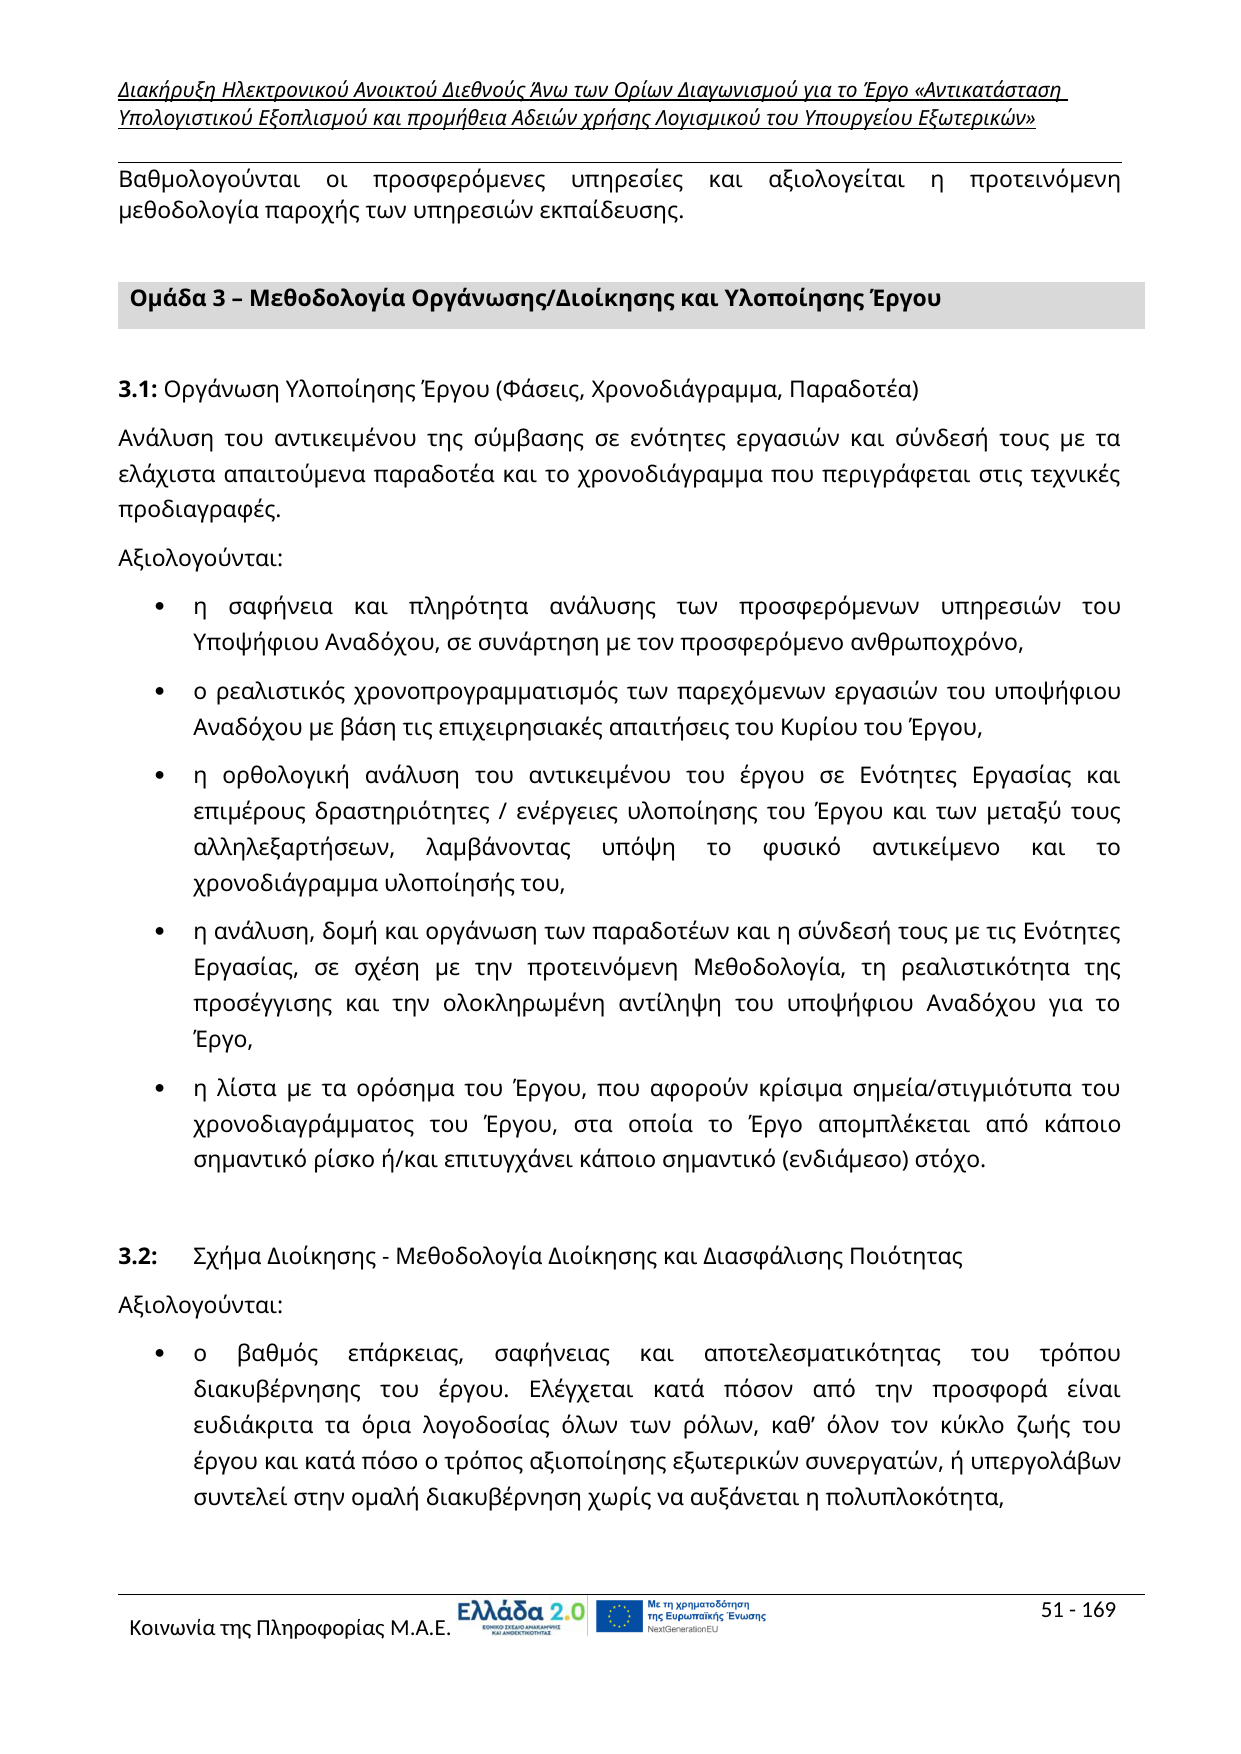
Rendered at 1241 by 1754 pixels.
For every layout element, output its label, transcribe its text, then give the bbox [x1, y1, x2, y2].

text Βαθμολογούνται οι προσφερόμενες υπηρεσίες και αξιολογείται η προτεινόμενη μεθοδολογία παροχής των υπηρεσιών εκπαίδευσης. [118, 163, 1122, 226]
list η ορθολογική ανάλυση του αντικειμένου του έργου σε Ενότητες Εργασίας και επιμέρους δραστηριότητες / ενέργειες υλοποίησης του Έργου και των μεταξύ τους αλληλεξαρτήσεων, λαμβάνοντας υπόψη το φυσικό αντικείμενο και το χρονοδιάγραμμα υλοποίησής του, [156, 759, 1122, 898]
list ο ρεαλιστικός χρονοπρογραμματισμός των παρεχόμενων εργασιών του υποψήφιου Αναδόχου με βάση τις επιχειρησιακές απαιτήσεις του Κυρίου του Έργου, [156, 675, 1122, 742]
text 3.2: Σχήμα Διοίκησης - Μεθοδολογία Διοίκησης και Διασφάλισης Ποιότητας [118, 1240, 1122, 1272]
list η ανάλυση, δομή και οργάνωση των παραδοτέων και η σύνδεσή τους με τις Ενότητες Εργασίας, σε σχέση με την προτεινόμενη Μεθοδολογία, τη ρεαλιστικότητα της προσέγγισης και την ολοκληρωμένη αντίληψη του υποψήφιου Αναδόχου για το Έργο, [156, 915, 1122, 1054]
picture [456, 1595, 770, 1636]
list η σαφήνεια και πληρότητα ανάλυσης των προσφερόμενων υπηρεσιών του Υποψήφιου Αναδόχου, σε συνάρτηση με τον προσφερόμενο ανθρωποχρόνο, [156, 590, 1122, 657]
text Αξιολογούνται: [118, 542, 1122, 573]
text Αξιολογούνται: [118, 1289, 1122, 1320]
list η λίστα με τα ορόσημα του Έργου, που αφορούν κρίσιμα σημεία/στιγμιότυπα του χρονοδιαγράμματος του Έργου, στα οποία το Έργο απομπλέκεται από κάποιο σημαντικό ρίσκο ή/και επιτυγχάνει κάποιο σημαντικό (ενδιάμεσο) στόχο. [156, 1072, 1122, 1175]
text 3.1: Οργάνωση Υλοποίησης Έργου (Φάσεις, Χρονοδιάγραμμα, Παραδοτέα) [118, 373, 1122, 404]
text Ανάλυση του αντικειμένου της σύμβασης σε ενότητες εργασιών και σύνδεσή τους με τα ελάχιστα απαιτούμενα παραδοτέα και το χρονοδιάγραμμα που περιγράφεται στις τεχνικές προδιαγραφές. [118, 422, 1122, 525]
table_header Ομάδα 3 – Μεθοδολογία Οργάνωσης/Διοίκησης και Υλοποίησης Έργου [118, 282, 1145, 329]
list ο βαθμός επάρκειας, σαφήνειας και αποτελεσματικότητας του τρόπου διακυβέρνησης του έργου. Ελέγχεται κατά πόσον από την προσφορά είναι ευδιάκριτα τα όρια λογοδοσίας όλων των ρόλων, καθ’ όλον τον κύκλο ζωής του έργου και κατά πόσο ο τρόπος αξιοποίησης εξωτερικών συνεργατών, ή υπεργολάβων συντελεί στην ομαλή διακυβέρνηση χωρίς να αυξάνεται η πολυπλοκότητα, [156, 1337, 1122, 1512]
